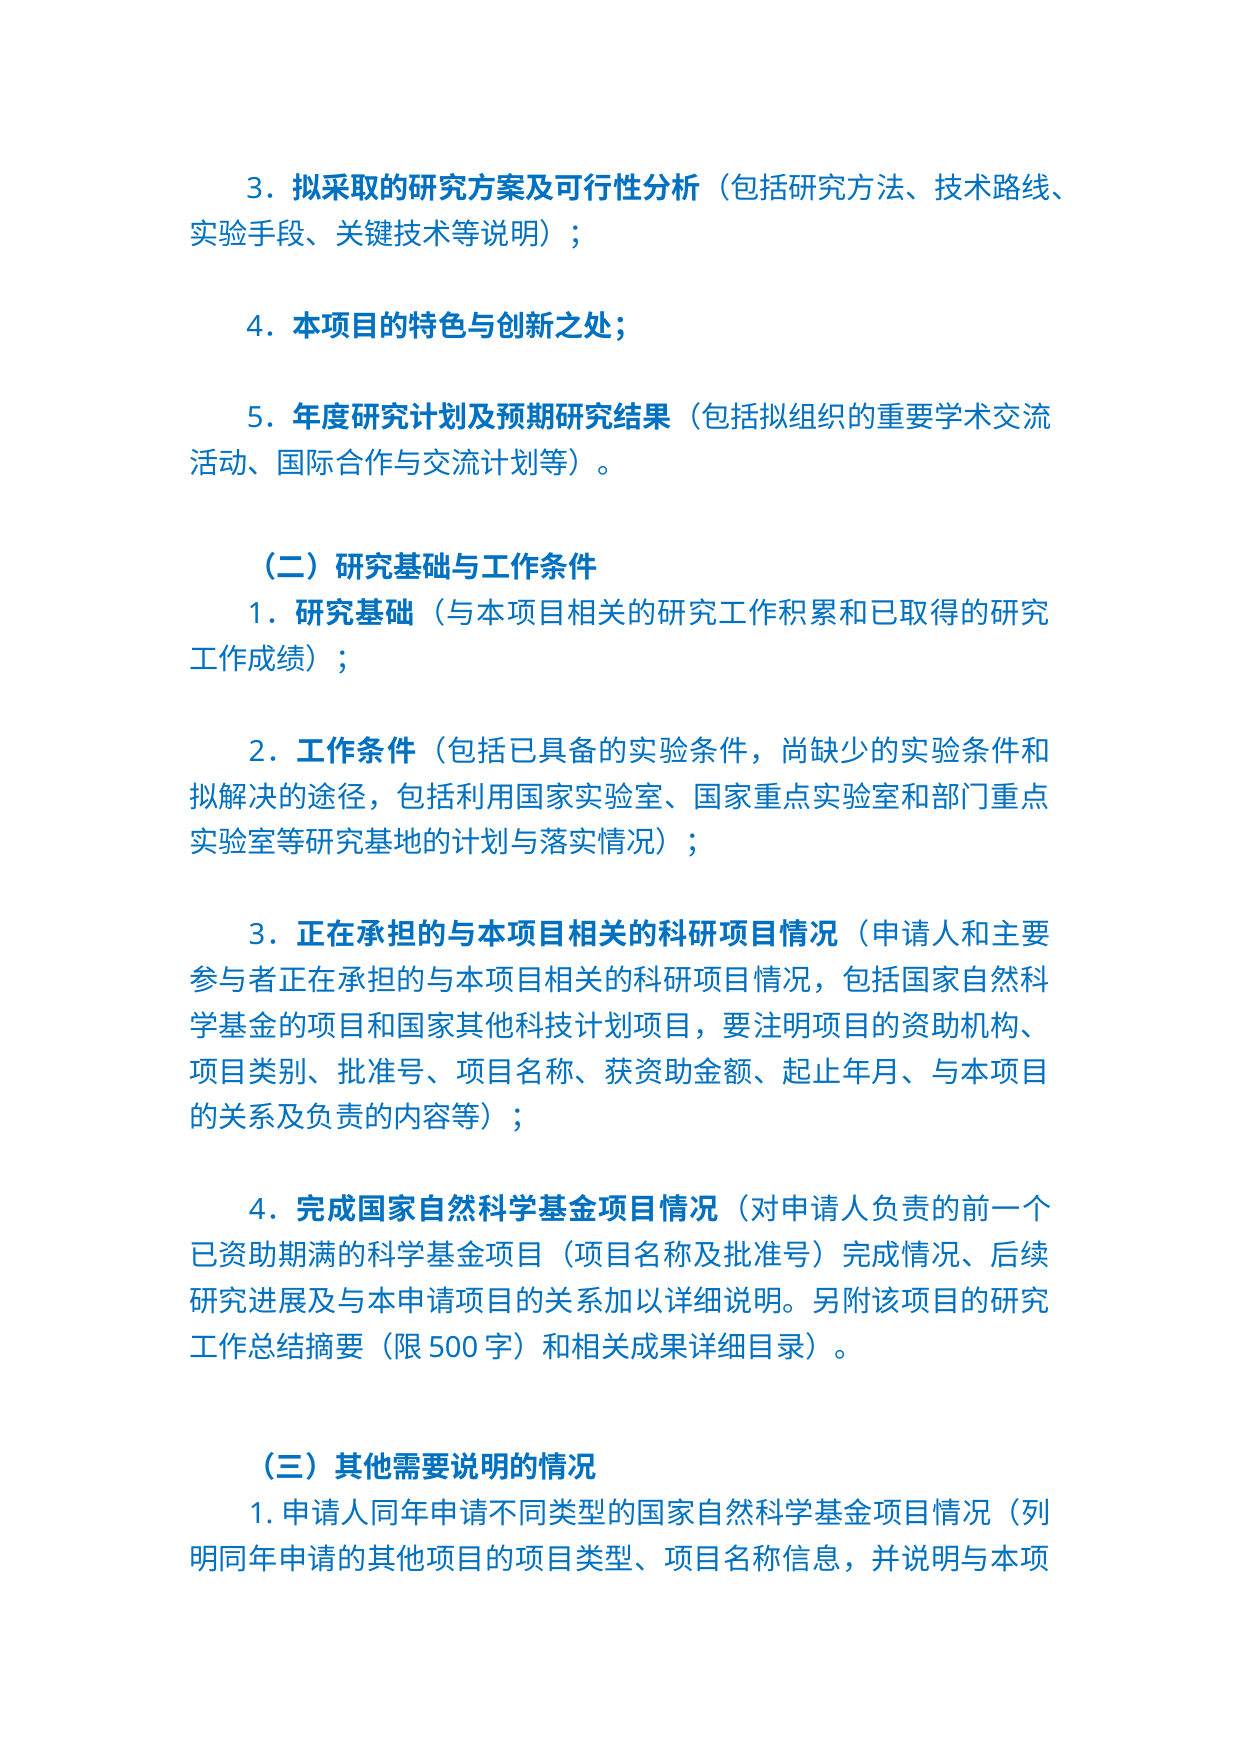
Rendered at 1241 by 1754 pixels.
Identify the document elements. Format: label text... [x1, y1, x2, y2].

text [189, 1487, 1051, 1578]
text 4．本项目的特色与创新之处； [189, 299, 1051, 345]
text 3．正在承担的与本项目相关的科研项目情况（申请人和主要参与者正在承担的与本项目相关的科研项目情况，包括国家自然科学基金的项目和国家其他科技计划项目，要注明项目的资助机构、项目类别、批准号、项目名称、获资助金额、起止年月、与本项目的关系及负责的内容等）； [189, 908, 1051, 1137]
text 1．研究基础（与本项目相关的研究工作积累和已取得的研究工作成绩）； [189, 587, 1051, 679]
text （二）研究基础与工作条件 [189, 541, 1051, 587]
text 3．拟采取的研究方案及可行性分析（包括研究方法、技术路线、实验手段、关键技术等说明）； [189, 162, 1051, 254]
text 2．工作条件（包括已具备的实验条件，尚缺少的实验条件和拟解决的途径，包括利用国家实验室、国家重点实验室和部门重点实验室等研究基地的计划与落实情况）； [189, 724, 1051, 862]
text 5．年度研究计划及预期研究结果（包括拟组织的重要学术交流活动、国际合作与交流计划等）。 [189, 391, 1051, 483]
text （三）其他需要说明的情况 [189, 1441, 1051, 1487]
text 4．完成国家自然科学基金项目情况（对申请人负责的前一个已资助期满的科学基金项目（项目名称及批准号）完成情况、后续研究进展及与本申请项目的关系加以详细说明。另附该项目的研究工作总结摘要（限500字）和相关成果详细目录）。 [189, 1183, 1051, 1366]
